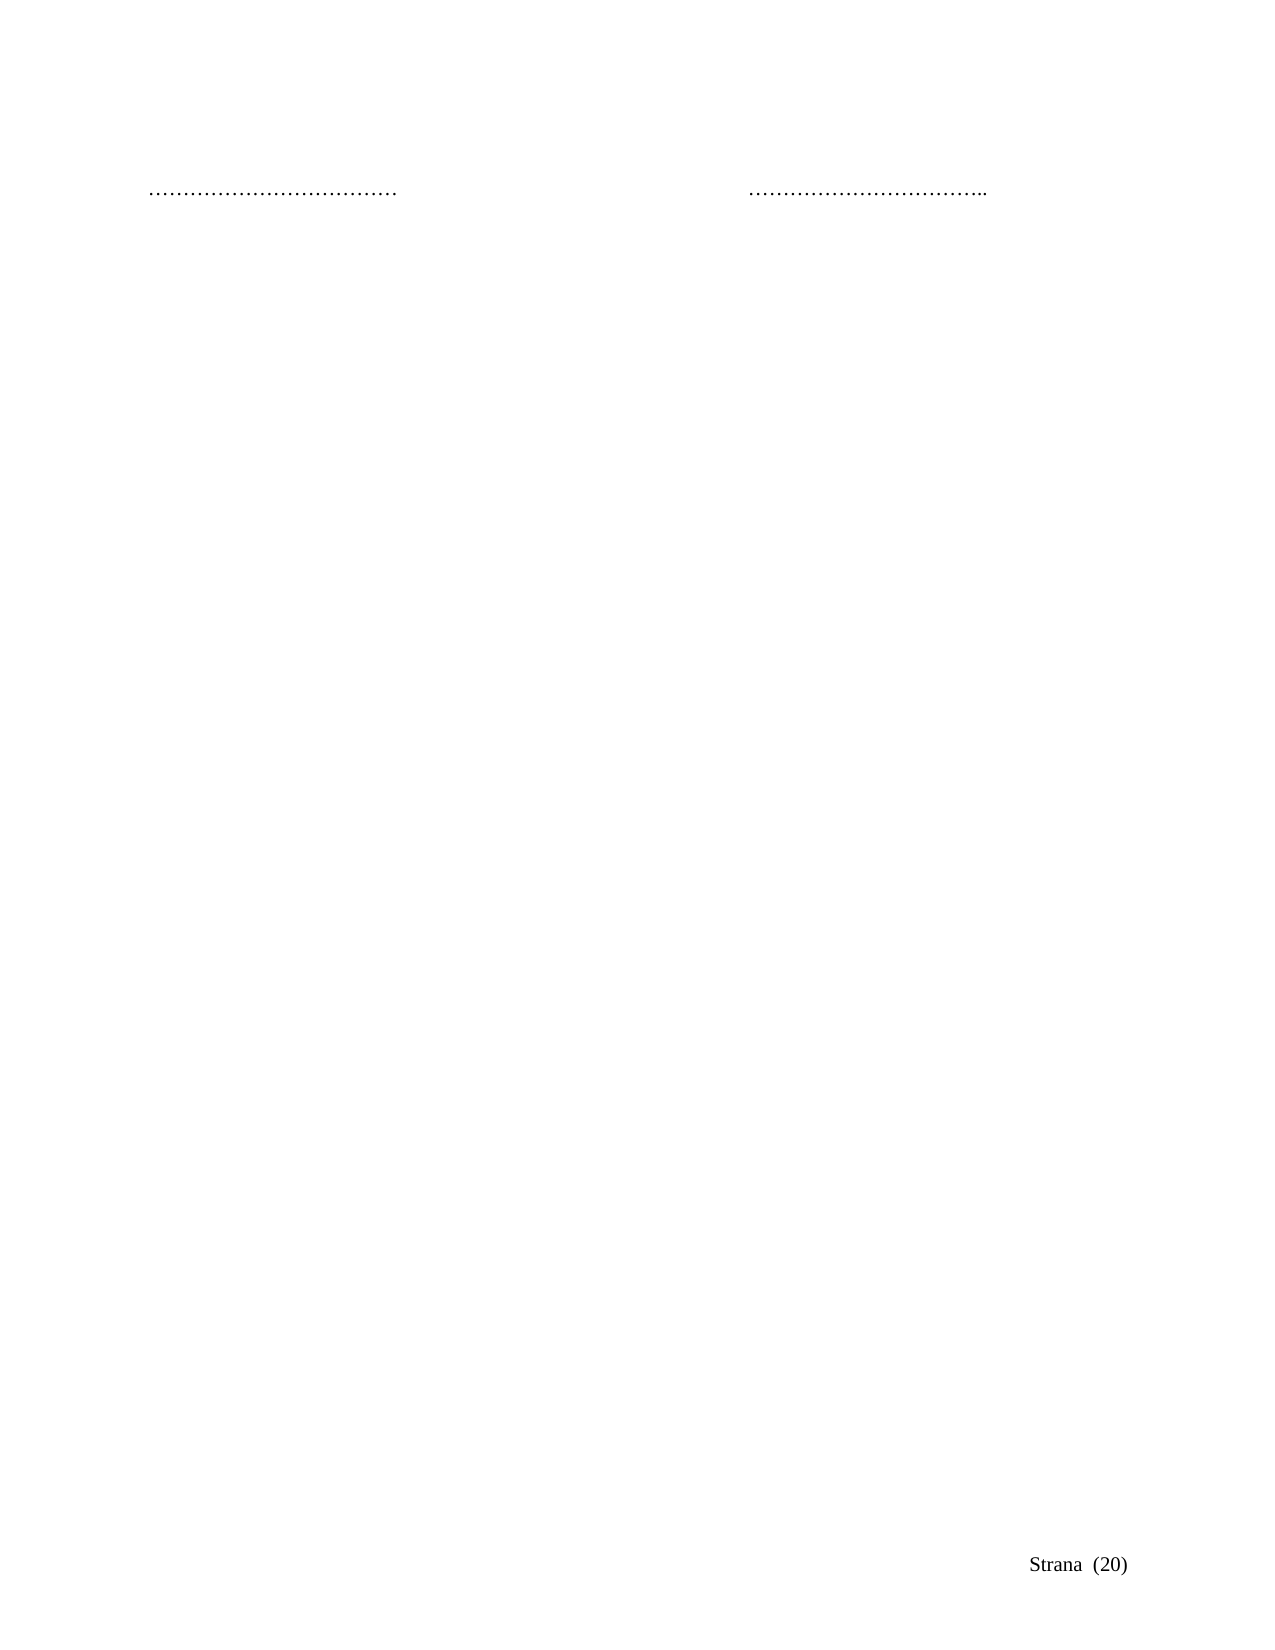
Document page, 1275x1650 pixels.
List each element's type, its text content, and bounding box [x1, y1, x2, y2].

text ……………………………… …………………………….. [148, 176, 1127, 200]
